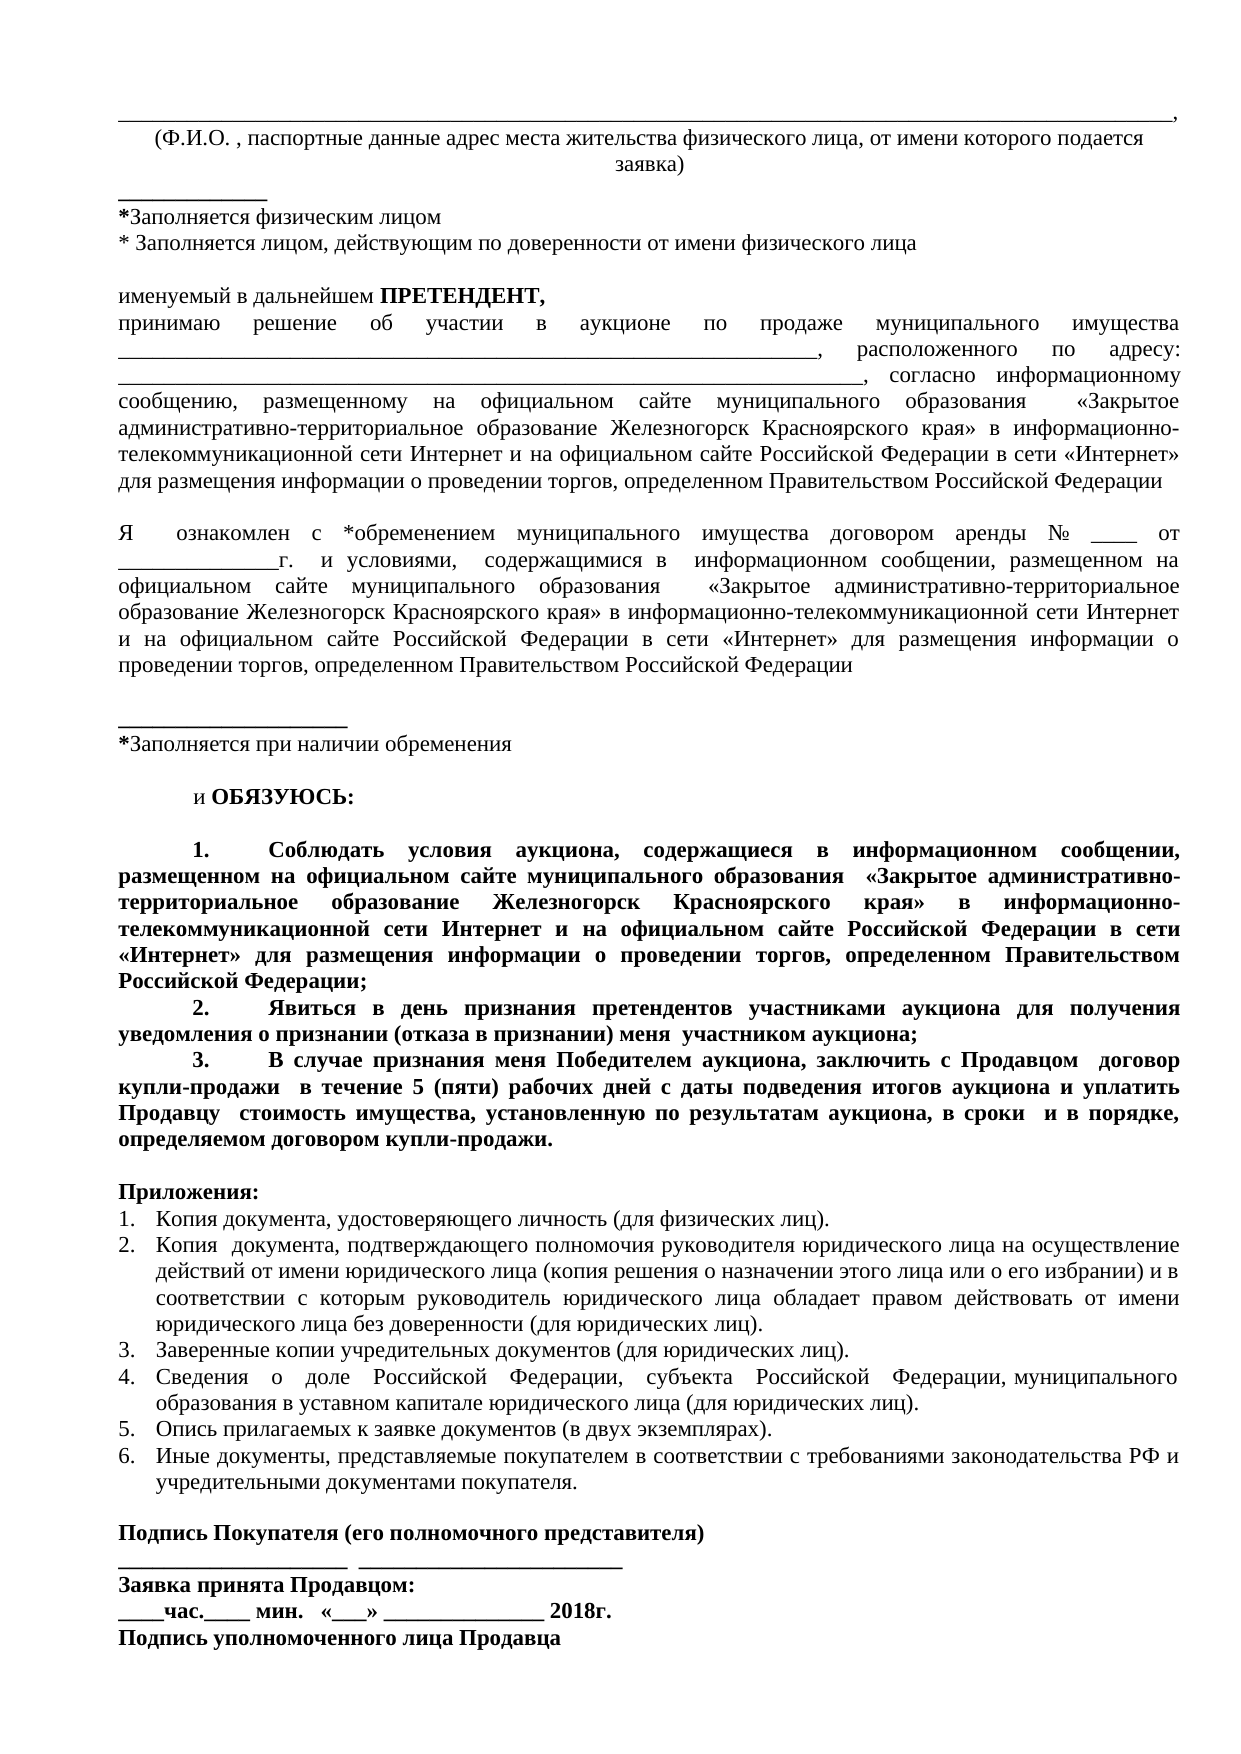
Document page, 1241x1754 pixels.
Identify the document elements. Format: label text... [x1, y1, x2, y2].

text * Заполняется лицом, действующим по доверенности от имени физического лица [118, 229, 1181, 256]
list Копия документа, подтверждающего полномочия руководителя юридического лица на осуществление действий от имени юридического лица (копия решения о назначении этого лица или о его избрании) и в соответствии с которым руководитель юридического лица обладает правом действовать от имени юридического лица без доверенности (для юридических лиц). [118, 1231, 1181, 1336]
text Подпись уполномоченного лица Продавца [118, 1624, 1181, 1650]
text Подпись Покупателя (его полномочного представителя) [118, 1518, 1181, 1545]
text Заявка принята Продавцом: [118, 1571, 1181, 1598]
list Копия документа, удостоверяющего личность (для физических лиц). [118, 1204, 1181, 1231]
list Сведения о доле Российской Федерации, субъекта Российской Федерации, муниципального образования в уставном капитале юридического лица (для юридических лиц). [118, 1363, 1181, 1415]
text ____________________ [118, 704, 1181, 730]
list Явиться в день признания претендентов участниками аукциона для получения уведомления о признании (отказа в признании) меня участником аукциона; [118, 994, 1181, 1046]
text и ОБЯЗУЮСЬ: [118, 783, 1181, 809]
text принимаю решение об участии в аукционе по продаже муниципального имущества _____________________________________________________________, расположенного по адресу: _________________________________________________________________, согласно информационному сообщению, размещенному на официальном сайте муниципального образования «Закрытое административно-территориальное образование Железногорск Красноярского края» в информационно-телекоммуникационной сети Интернет и на официальном сайте Российской Федерации в сети «Интернет» для размещения информации о проведении торгов, определенном Правительством Российской Федерации [118, 308, 1181, 493]
text _____________ [118, 177, 1181, 203]
text Приложения: [118, 1178, 1181, 1204]
list В случае признания меня Победителем аукциона, заключить с Продавцом договор купли-продажи в течение 5 (пяти) рабочих дней с даты подведения итогов аукциона и уплатить Продавцу стоимость имущества, установленную по результатам аукциона, в сроки и в порядке, определяемом договором купли-продажи. [118, 1046, 1181, 1152]
text *Заполняется физическим лицом [118, 203, 1181, 229]
list Иные документы, представляемые покупателем в соответствии с требованиями законодательства РФ и учредительными документами покупателя. [118, 1442, 1181, 1494]
text (Ф.И.О. , паспортные данные адрес места жительства физического лица, от имени которого подается заявка) [118, 124, 1181, 177]
text ____час.____ мин. «___» ______________ 2018г. [118, 1598, 1181, 1624]
list Соблюдать условия аукциона, содержащиеся в информационном сообщении, размещенном на официальном сайте муниципального образования «Закрытое административно-территориальное образование Железногорск Красноярского края» в информационно-телекоммуникационной сети Интернет и на официальном сайте Российской Федерации в сети «Интернет» для размещения информации о проведении торгов, определенном Правительством Российской Федерации; [118, 836, 1181, 994]
text Я ознакомлен с *обременением муниципального имущества договором аренды № ____ от ______________г. и условиями, содержащимися в информационном сообщении, размещенном на официальном сайте муниципального образования «Закрытое административно-территориальное образование Железногорск Красноярского края» в информационно-телекоммуникационной сети Интернет и на официальном сайте Российской Федерации в сети «Интернет» для размещения информации о проведении торгов, определенном Правительством Российской Федерации [118, 519, 1181, 677]
text именуемый в дальнейшем ПРЕТЕНДЕНТ, [118, 282, 1181, 308]
list Заверенные копии учредительных документов (для юридических лиц). [118, 1336, 1181, 1363]
text *Заполняется при наличии обременения [118, 730, 1181, 757]
text ____________________ _______________________ [118, 1545, 1181, 1571]
list Опись прилагаемых к заявке документов (в двух экземплярах). [118, 1415, 1181, 1442]
